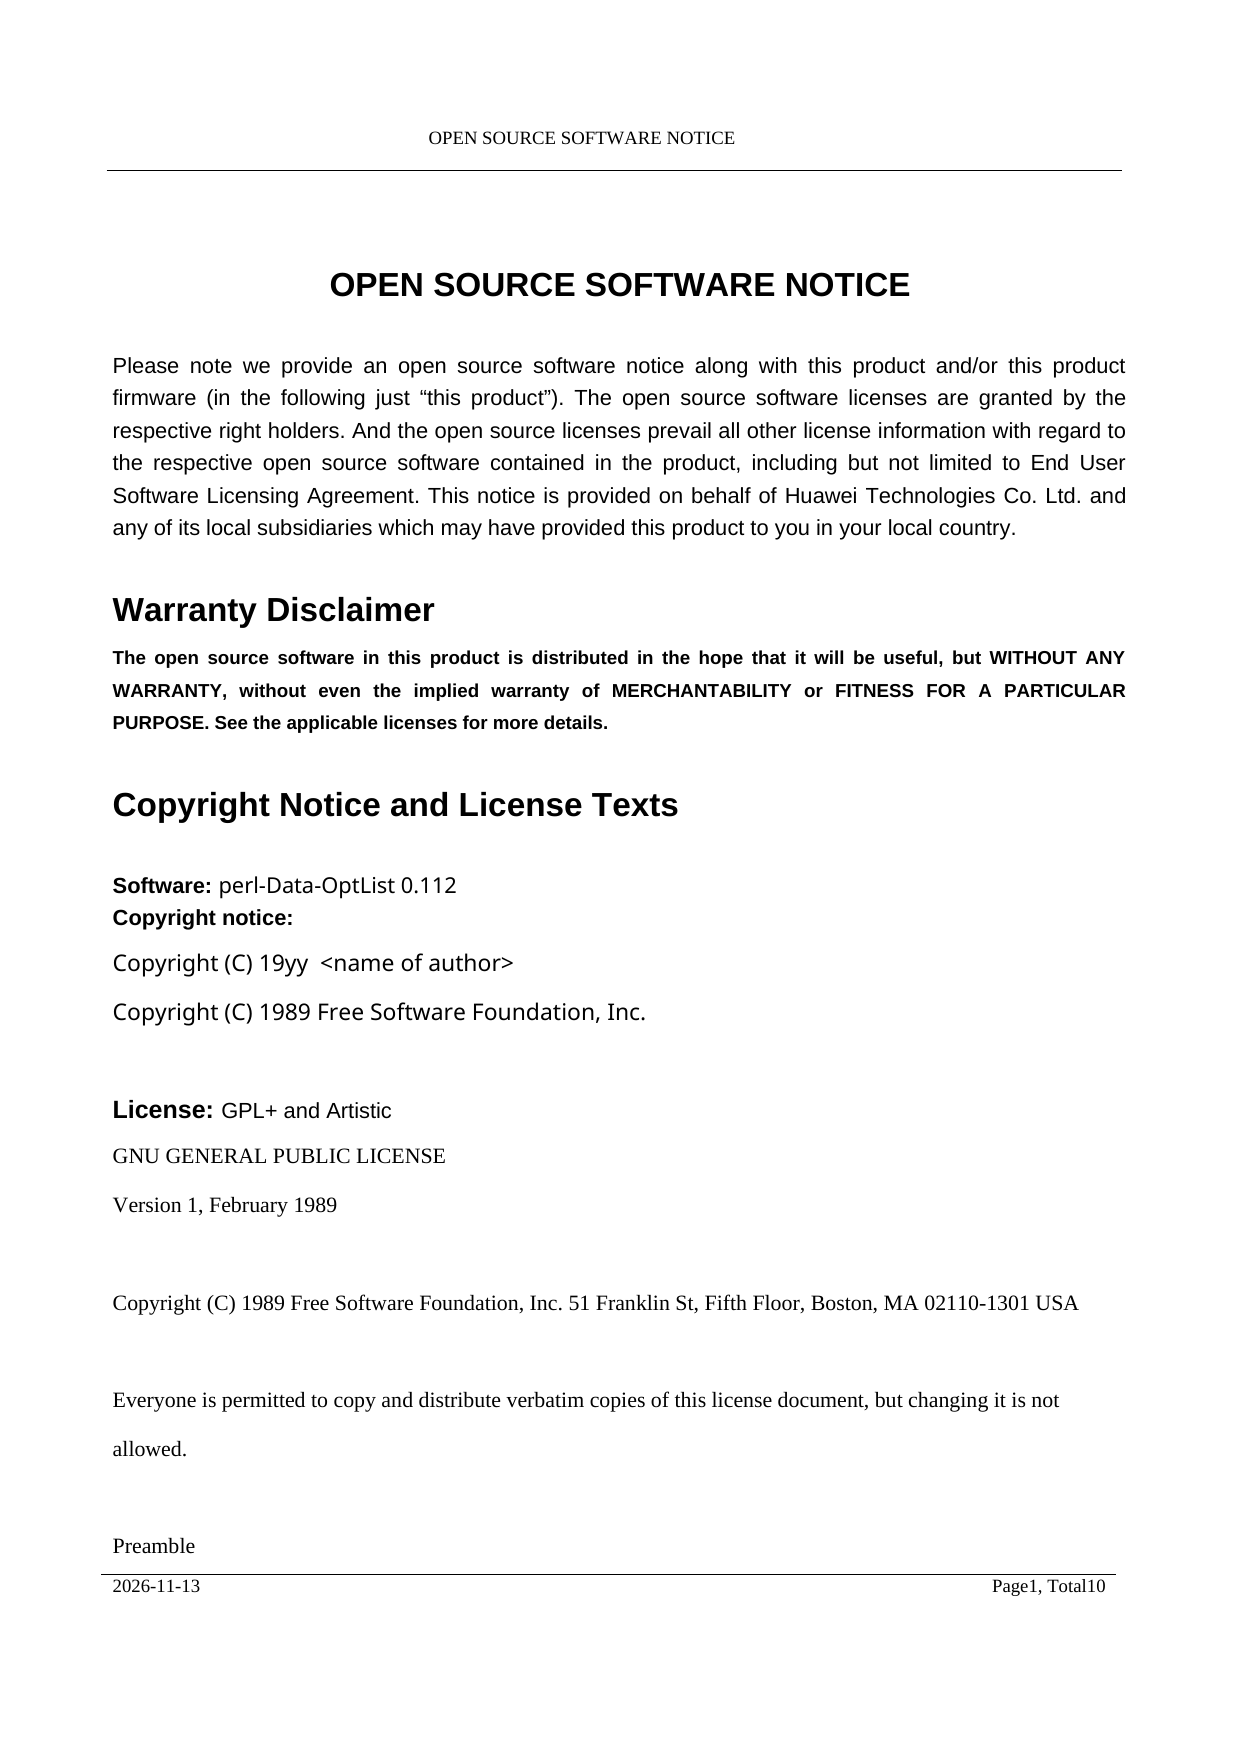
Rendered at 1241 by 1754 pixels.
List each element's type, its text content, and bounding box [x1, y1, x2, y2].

text Copyright Notice and License Texts [112, 771, 1128, 836]
text Warranty Disclaimer [112, 576, 1128, 641]
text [112, 1140, 1128, 1562]
text Software: perl-Data-OptList 0.112 [112, 869, 1128, 901]
text Copyright (C) 19yy <name of author> Copyright (C) 1989 Free Software Foundation, Inc. [112, 947, 1128, 1077]
text Please note we provide an open source software notice along with this product and/or this product firmware (in the following just “this product”). The open source software licenses are granted by the respective right holders. And the open source licenses prevail all other license information with regard to the respective open source software contained in the product, including but not limited to End User Software Licensing Agreement. This notice is provided on behalf of Huawei Technologies Co. Ltd. and any of its local subsidiaries which may have provided this product to you in your local country. [112, 349, 1128, 544]
text The open source software in this product is distributed in the hope that it will be useful, but WITHOUT ANY WARRANTY, without even the implied warranty of MERCHANTABILITY or FITNESS FOR A PARTICULAR PURPOSE. See the applicable licenses for more details. [112, 641, 1128, 739]
text Copyright notice: [112, 901, 1128, 934]
text OPEN SOURCE SOFTWARE NOTICE [112, 251, 1128, 316]
text License: GPL+ and Artistic [112, 1093, 1128, 1125]
